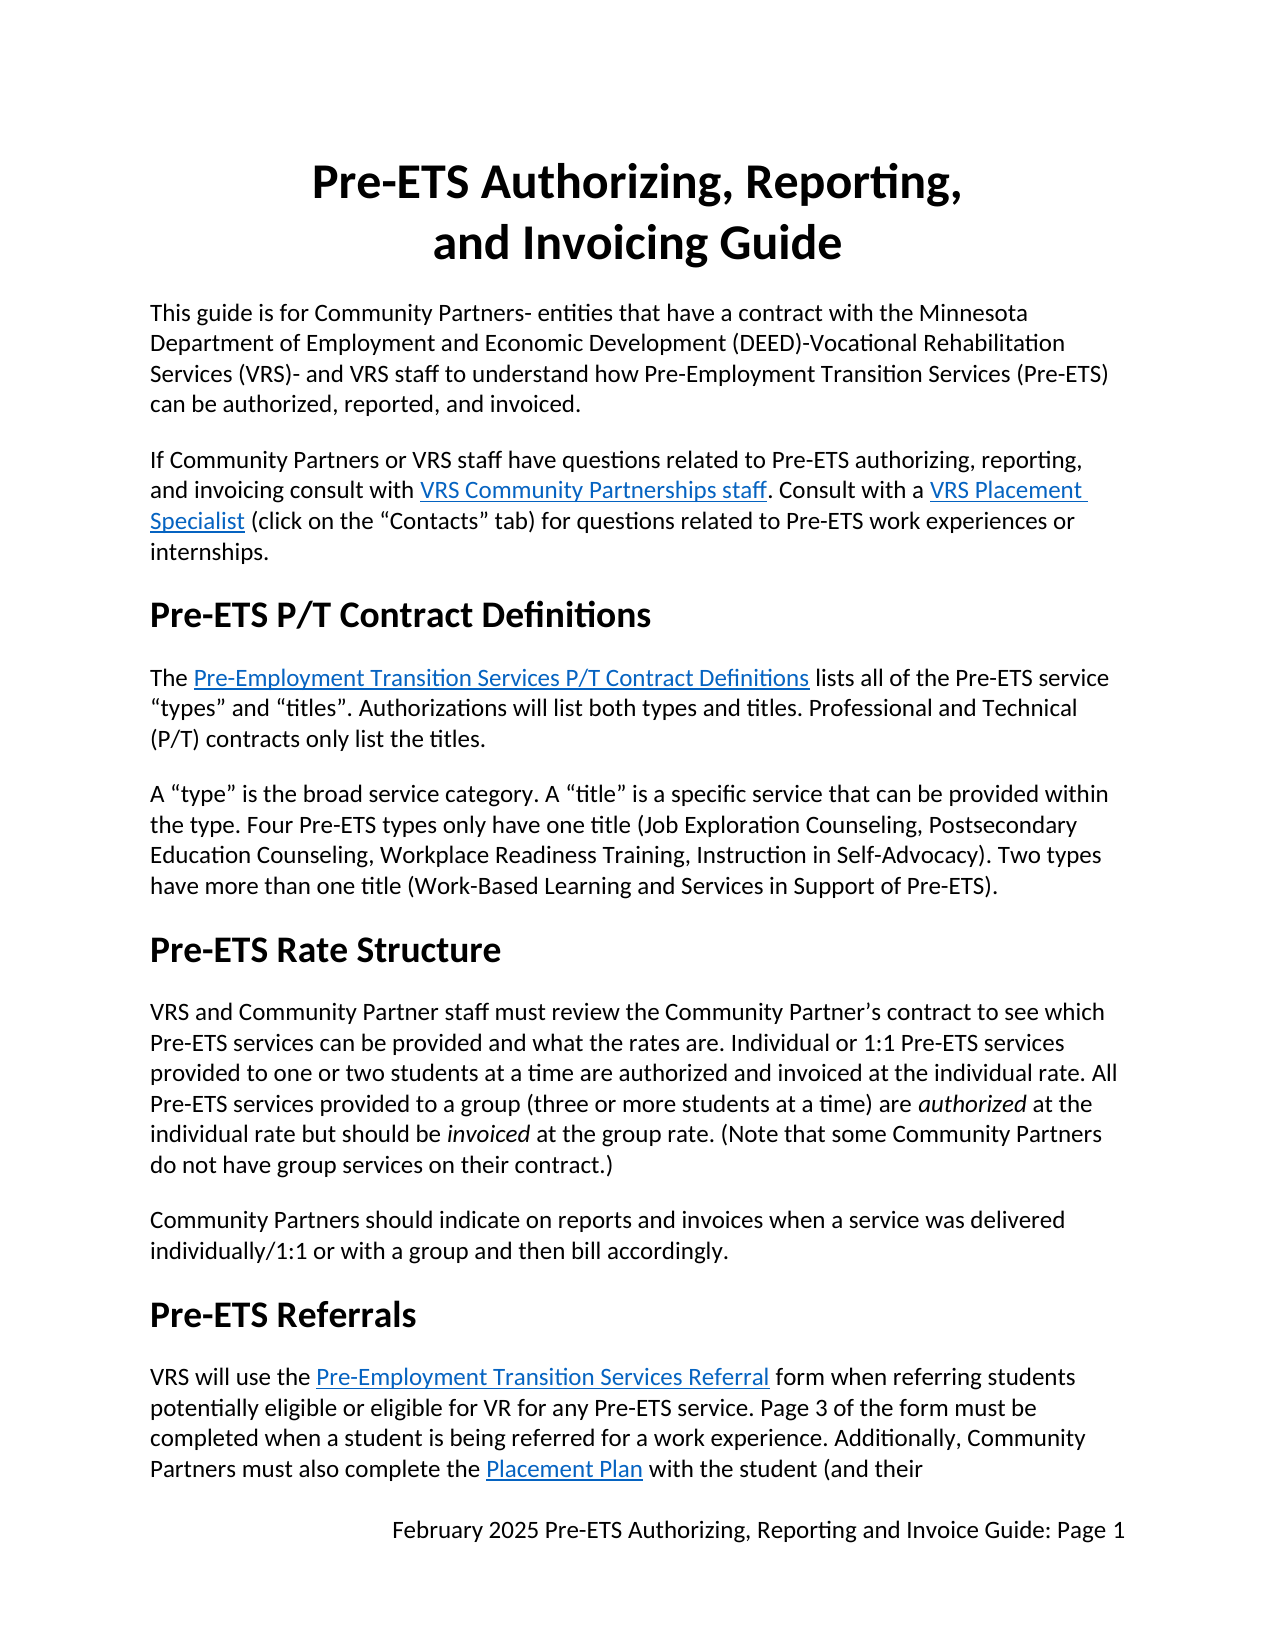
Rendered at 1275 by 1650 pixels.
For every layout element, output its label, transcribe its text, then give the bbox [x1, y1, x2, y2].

subtitle and Invoicing Guide [150, 211, 1125, 272]
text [150, 1362, 1125, 1484]
text VRS and Community Partner staff must review the Community Partner’s contract to see which Pre-ETS services can be provided and what the rates are. Individual or 1:1 Pre-ETS services provided to one or two students at a time are authorized and invoiced at the individual rate. All Pre-ETS services provided to a group (three or more students at a time) are authorized at the individual rate but should be invoiced at the group rate. (Note that some Community Partners do not have group services on their contract.) [150, 997, 1125, 1180]
text A “type” is the broad service category. A “title” is a specific service that can be provided within the type. Four Pre-ETS types only have one title (Job Exploration Counseling, Postsecondary Education Counseling, Workplace Readiness Training, Instruction in Self-Advocacy). Two types have more than one title (Work-Based Learning and Services in Support of Pre-ETS). [150, 779, 1125, 901]
text Community Partners should indicate on reports and invoices when a service was delivered individually/1:1 or with a group and then bill accordingly. [150, 1205, 1125, 1266]
subtitle Pre-ETS P/T Contract Definitions [150, 591, 1125, 637]
text This guide is for Community Partners- entities that have a contract with the Minnesota Department of Employment and Economic Development (DEED)-Vocational Rehabilitation Services (VRS)- and VRS staff to understand how Pre-Employment Transition Services (Pre-ETS) can be authorized, reported, and invoiced. [150, 297, 1125, 419]
subtitle Pre-ETS Rate Structure [150, 926, 1125, 972]
subtitle Pre-ETS Authorizing, Reporting, [150, 150, 1125, 211]
subtitle Pre-ETS Referrals [150, 1291, 1125, 1337]
text If Community Partners or VRS staff have questions related to Pre-ETS authorizing, reporting, and invoicing consult with VRS Community Partnerships staff. Consult with a VRS Placement Specialist (click on the “Contacts” tab) for questions related to Pre-ETS work experiences or internships. [150, 444, 1125, 566]
text The Pre-Employment Transition Services P/T Contract Definitions lists all of the Pre-ETS service “types” and “titles”. Authorizations will list both types and titles. Professional and Technical (P/T) contracts only list the titles. [150, 662, 1125, 754]
